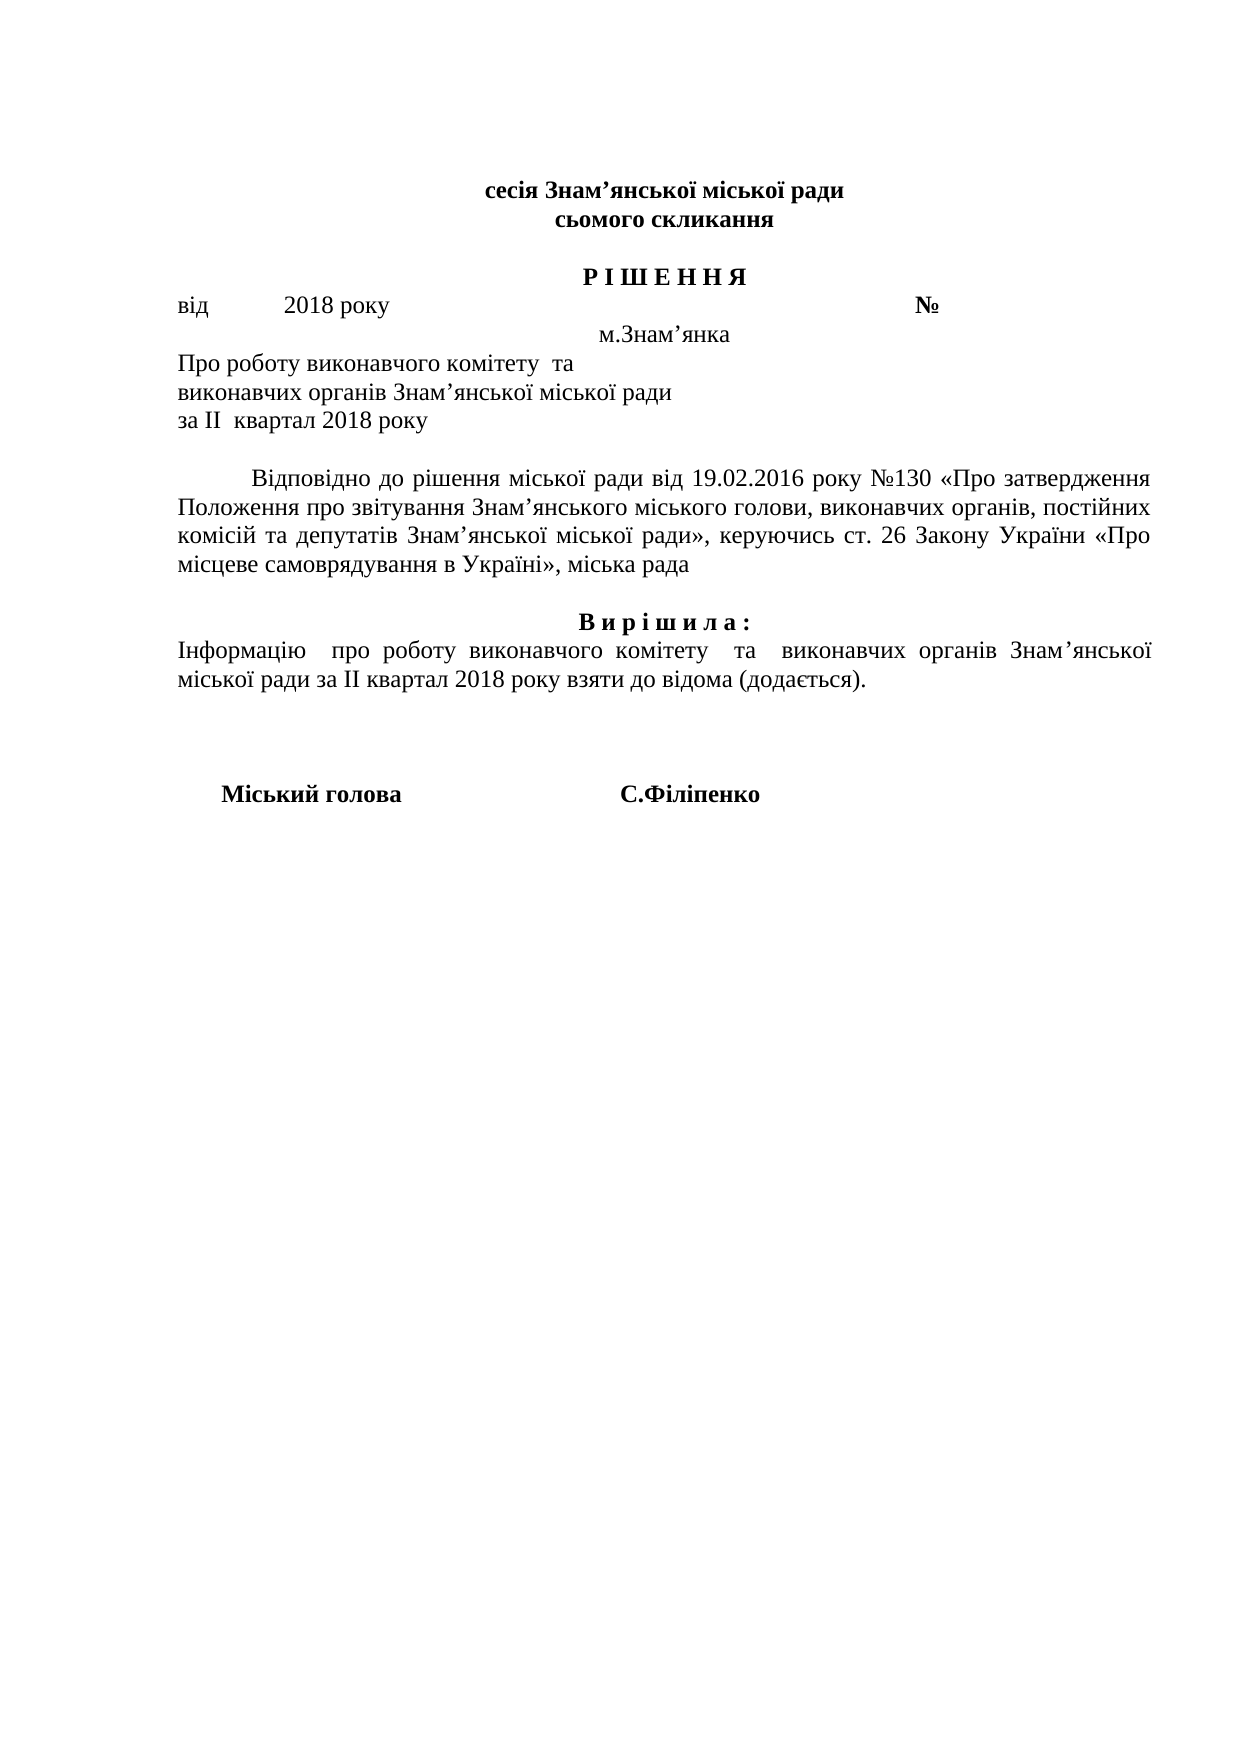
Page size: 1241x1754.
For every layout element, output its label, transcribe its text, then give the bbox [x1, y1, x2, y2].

text Інформацію про роботу виконавчого комітету та виконавчих органів Знам’янської міської ради за ІІ квартал 2018 року взяти до відома (додається). [177, 636, 1152, 693]
text Р І Ш Е Н Н Я [177, 262, 1152, 291]
text сьомого скликання [177, 204, 1152, 233]
text Про роботу виконавчого комітету та [177, 348, 1152, 377]
text м.Знам’янка [177, 319, 1152, 348]
text виконавчих органів Знам’янської міської ради [177, 377, 1152, 406]
text Відповідно до рішення міської ради від 19.02.2016 року №130 «Про затвердження Положення про звітування Знам’янського міського голови, виконавчих органів, постійних комісій та депутатів Знам’янської міської ради», керуючись ст. 26 Закону України «Про місцеве самоврядування в Україні», міська рада [177, 463, 1152, 578]
text сесія Знам’янської міської ради [177, 176, 1152, 204]
text Міський голова С.Філіпенко [177, 779, 1152, 808]
text за ІІ квартал 2018 року [177, 406, 1152, 434]
text В и р і ш и л а : [177, 607, 1152, 636]
text від 2018 року № [177, 291, 1152, 319]
